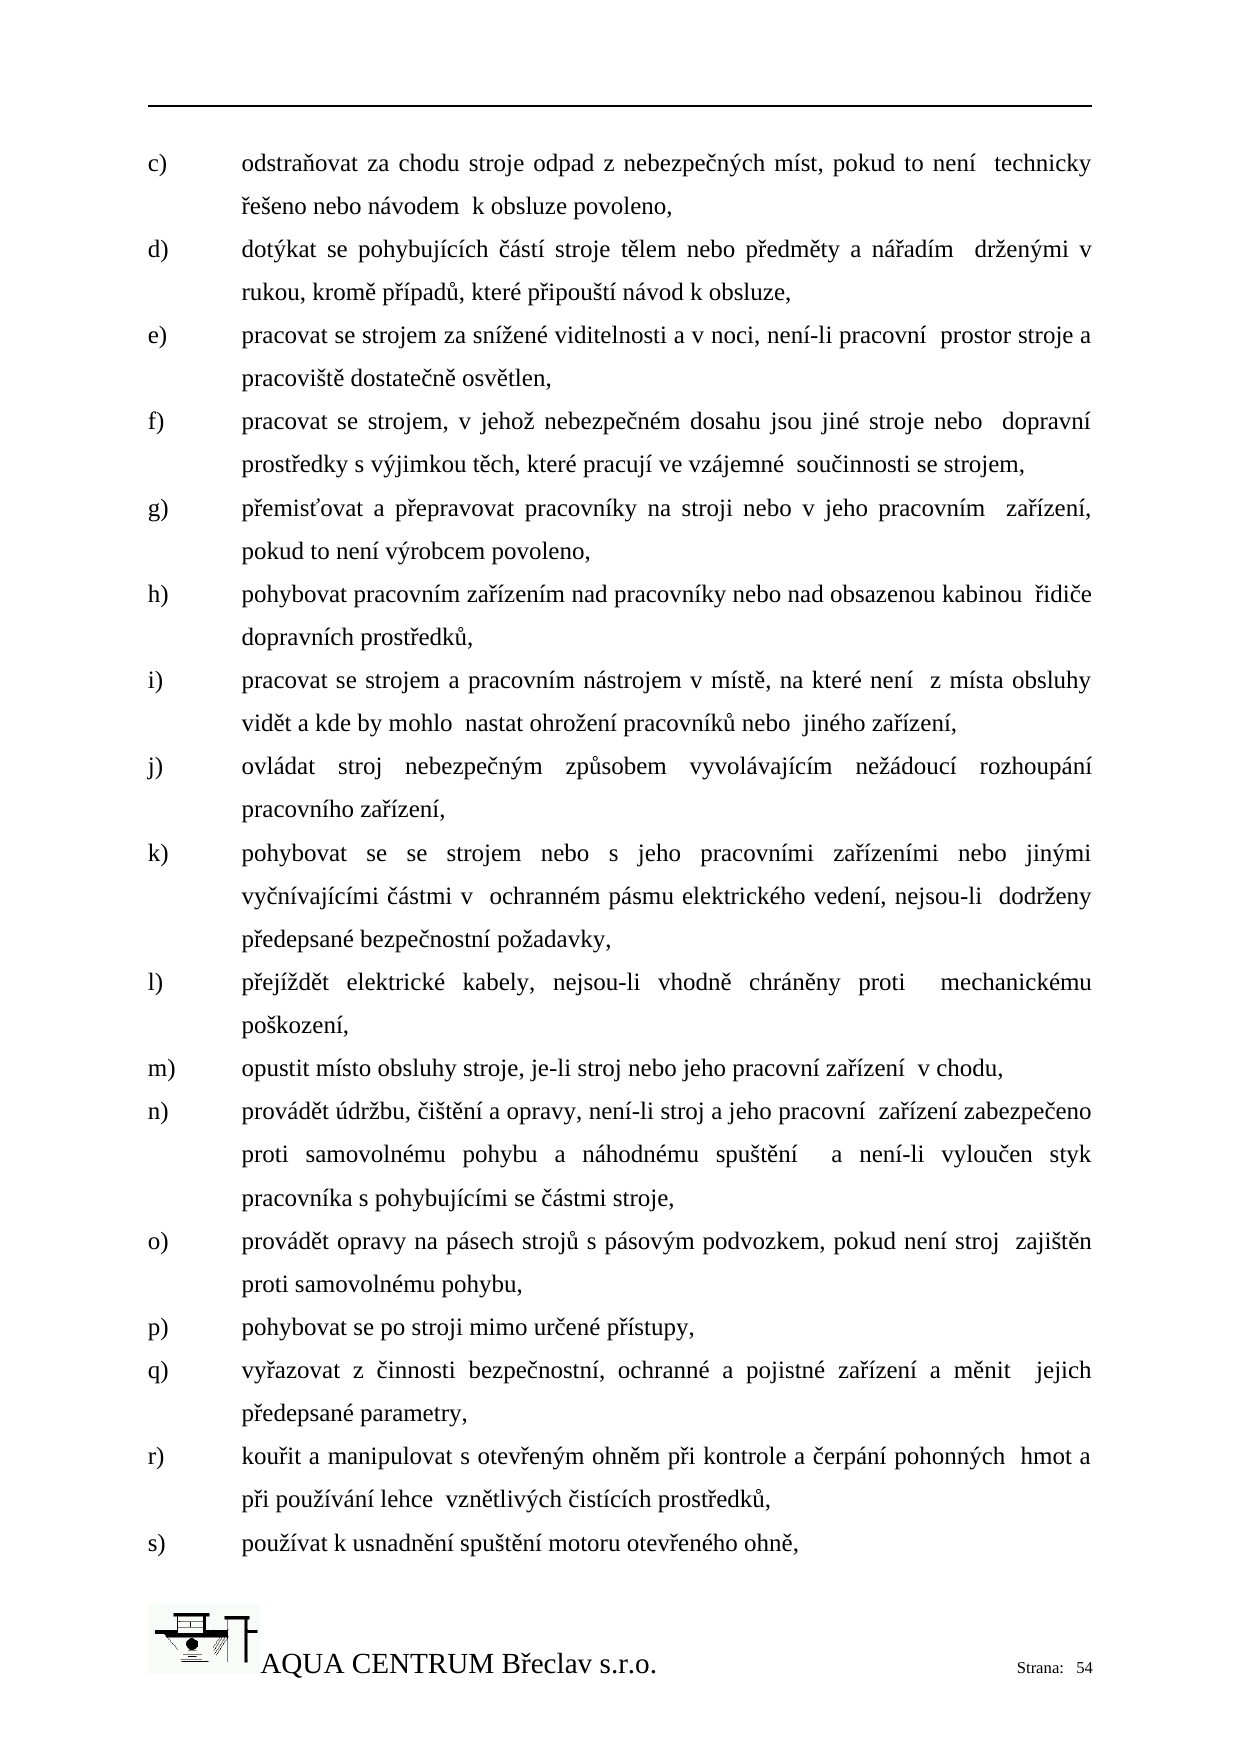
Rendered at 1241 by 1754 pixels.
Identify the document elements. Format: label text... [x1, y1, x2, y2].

list vyřazovat z činnosti bezpečnostní, ochranné a pojistné zařízení a měnit jejich předepsané parametry, [148, 1355, 1092, 1427]
list opustit místo obsluhy stroje, je-li stroj nebo jeho pracovní zařízení v chodu, [148, 1053, 1092, 1082]
list provádět opravy na pásech strojů s pásovým podvozkem, pokud není stroj zajištěn proti samovolnému pohybu, [148, 1226, 1092, 1298]
list pohybovat se po stroji mimo určené přístupy, [148, 1312, 1092, 1341]
list pracovat se strojem, v jehož nebezpečném dosahu jsou jiné stroje nebo dopravní prostředky s výjimkou těch, které pracují ve vzájemné součinnosti se strojem, [148, 406, 1092, 478]
list přejíždět elektrické kabely, nejsou-li vhodně chráněny proti mechanickému poškození, [148, 967, 1092, 1039]
list používat k usnadnění spuštění motoru otevřeného ohně, [148, 1528, 1092, 1556]
list pohybovat pracovním zařízením nad pracovníky nebo nad obsazenou kabinou řidiče dopravních prostředků, [148, 579, 1092, 651]
picture [147, 1603, 261, 1674]
list dotýkat se pohybujících částí stroje tělem nebo předměty a nářadím drženými v rukou, kromě případů, které připouští návod k obsluze, [148, 234, 1092, 306]
list přemisťovat a přepravovat pracovníky na stroji nebo v jeho pracovním zařízení, pokud to není výrobcem povoleno, [148, 493, 1092, 564]
list provádět údržbu, čištění a opravy, není-li stroj a jeho pracovní zařízení zabezpečeno proti samovolnému pohybu a náhodnému spuštění a není-li vyloučen styk pracovníka s pohybujícími se částmi stroje, [148, 1096, 1092, 1211]
list pracovat se strojem za snížené viditelnosti a v noci, není-li pracovní prostor stroje a pracoviště dostatečně osvětlen, [148, 320, 1092, 392]
list kouřit a manipulovat s otevřeným ohněm při kontrole a čerpání pohonných hmot a při používání lehce vznětlivých čistících prostředků, [148, 1441, 1092, 1513]
list odstraňovat za chodu stroje odpad z nebezpečných míst, pokud to není technicky řešeno nebo návodem k obsluze povoleno, [148, 148, 1092, 219]
list pohybovat se se strojem nebo s jeho pracovními zařízeními nebo jinými vyčnívajícími částmi v ochranném pásmu elektrického vedení, nejsou-li dodrženy předepsané bezpečnostní požadavky, [148, 838, 1092, 953]
list pracovat se strojem a pracovním nástrojem v místě, na které není z místa obsluhy vidět a kde by mohlo nastat ohrožení pracovníků nebo jiného zařízení, [148, 665, 1092, 737]
list ovládat stroj nebezpečným způsobem vyvolávajícím nežádoucí rozhoupání pracovního zařízení, [148, 751, 1092, 823]
